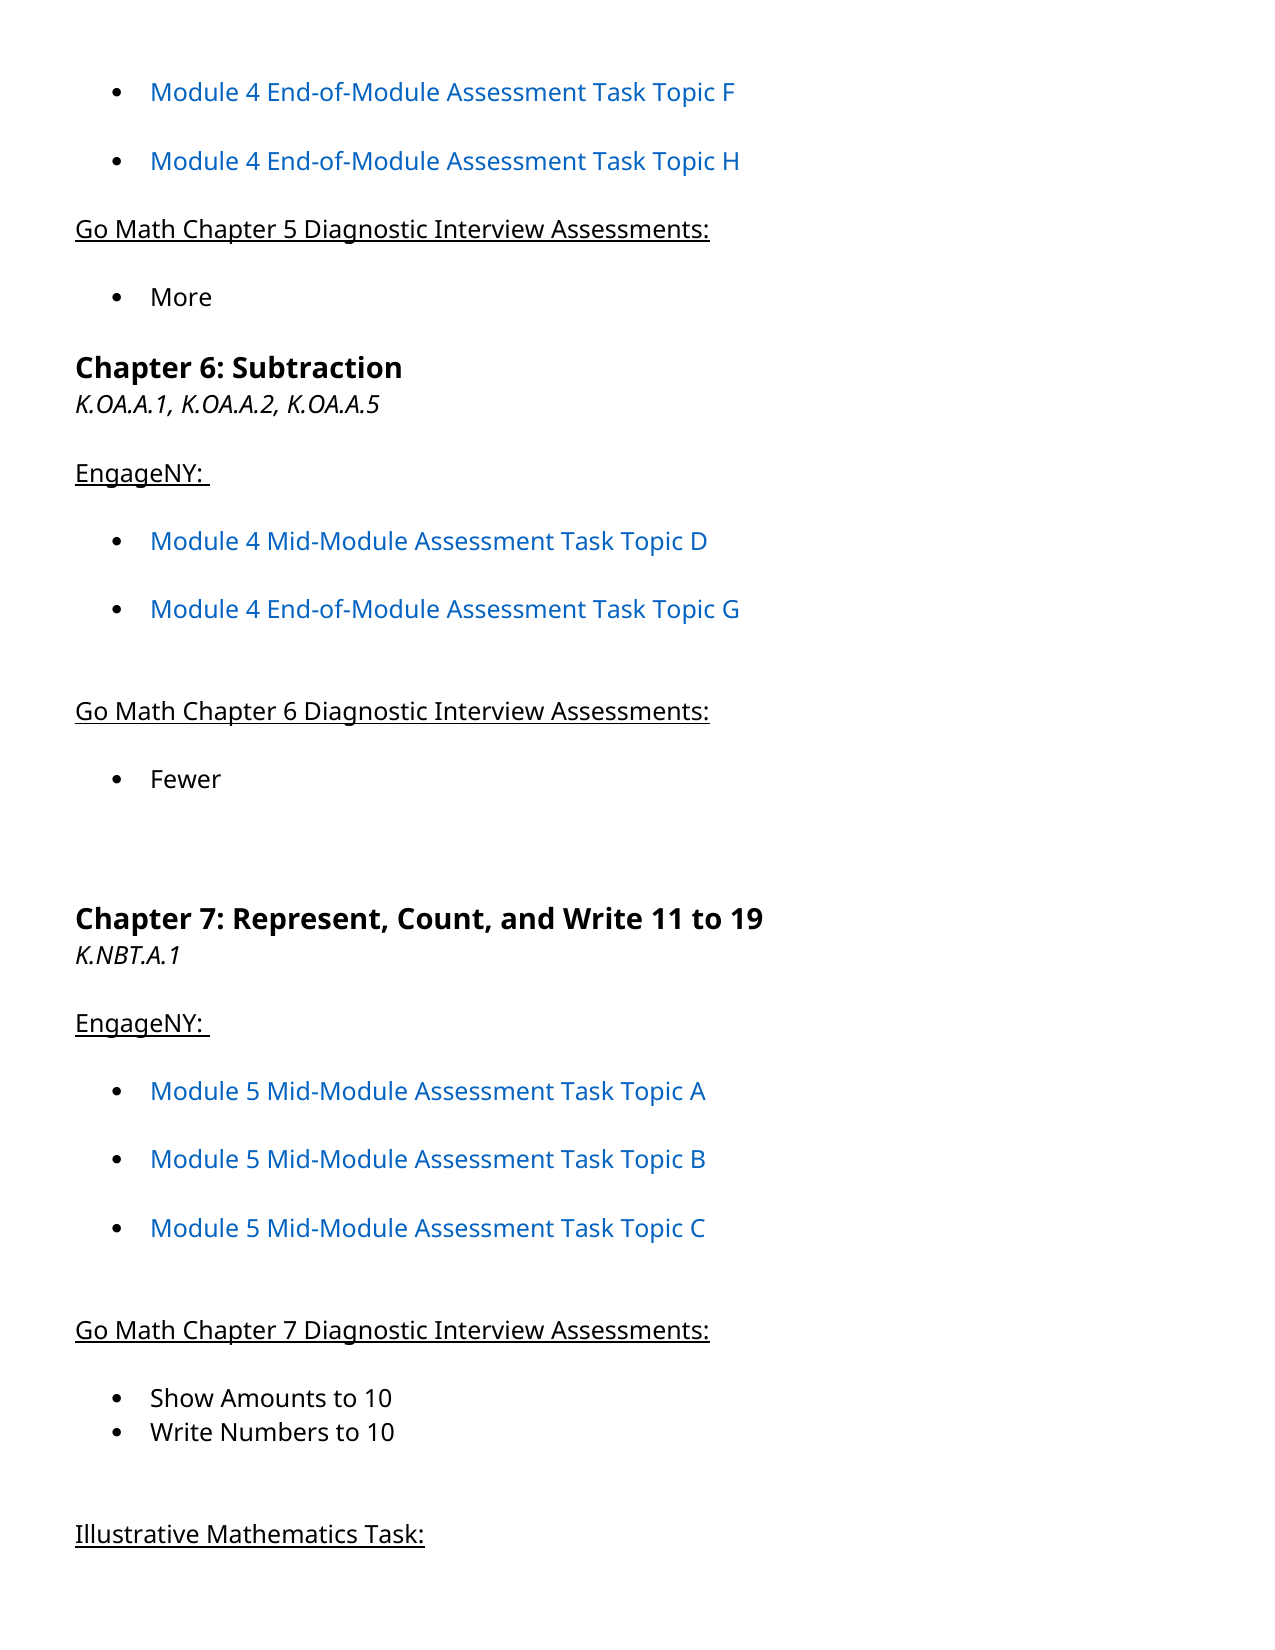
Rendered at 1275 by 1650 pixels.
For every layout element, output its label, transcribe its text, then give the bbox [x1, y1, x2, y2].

list Module 5 Mid-Module Assessment Task Topic C [112, 1210, 1200, 1244]
list Write Numbers to 10 [112, 1415, 1200, 1449]
text Go Math Chapter 5 Diagnostic Interview Assessments: [75, 211, 1200, 245]
text Chapter 6: Subtraction [75, 347, 1200, 387]
text Chapter 7: Represent, Count, and Write 11 to 19 [75, 898, 1200, 938]
list Module 5 Mid-Module Assessment Task Topic B [112, 1142, 1200, 1176]
list Module 4 End-of-Module Assessment Task Topic G [112, 592, 1200, 626]
text Go Math Chapter 6 Diagnostic Interview Assessments: [75, 694, 1200, 728]
list Module 4 End-of-Module Assessment Task Topic F [112, 75, 1200, 109]
text K.NBT.A.1 [75, 938, 1200, 972]
text K.OA.A.1, K.OA.A.2, K.OA.A.5 [75, 387, 1200, 421]
list Fewer [112, 762, 1200, 796]
text Go Math Chapter 7 Diagnostic Interview Assessments: [75, 1312, 1200, 1347]
list Module 4 Mid-Module Assessment Task Topic D [112, 523, 1200, 557]
list More [112, 279, 1200, 313]
list Module 5 Mid-Module Assessment Task Topic A [112, 1074, 1200, 1108]
list Show Amounts to 10 [112, 1381, 1200, 1415]
text EngageNY: [75, 455, 1200, 489]
text Illustrative Mathematics Task: [75, 1517, 1200, 1551]
list Module 4 End-of-Module Assessment Task Topic H [112, 143, 1200, 177]
text EngageNY: [75, 1006, 1200, 1040]
